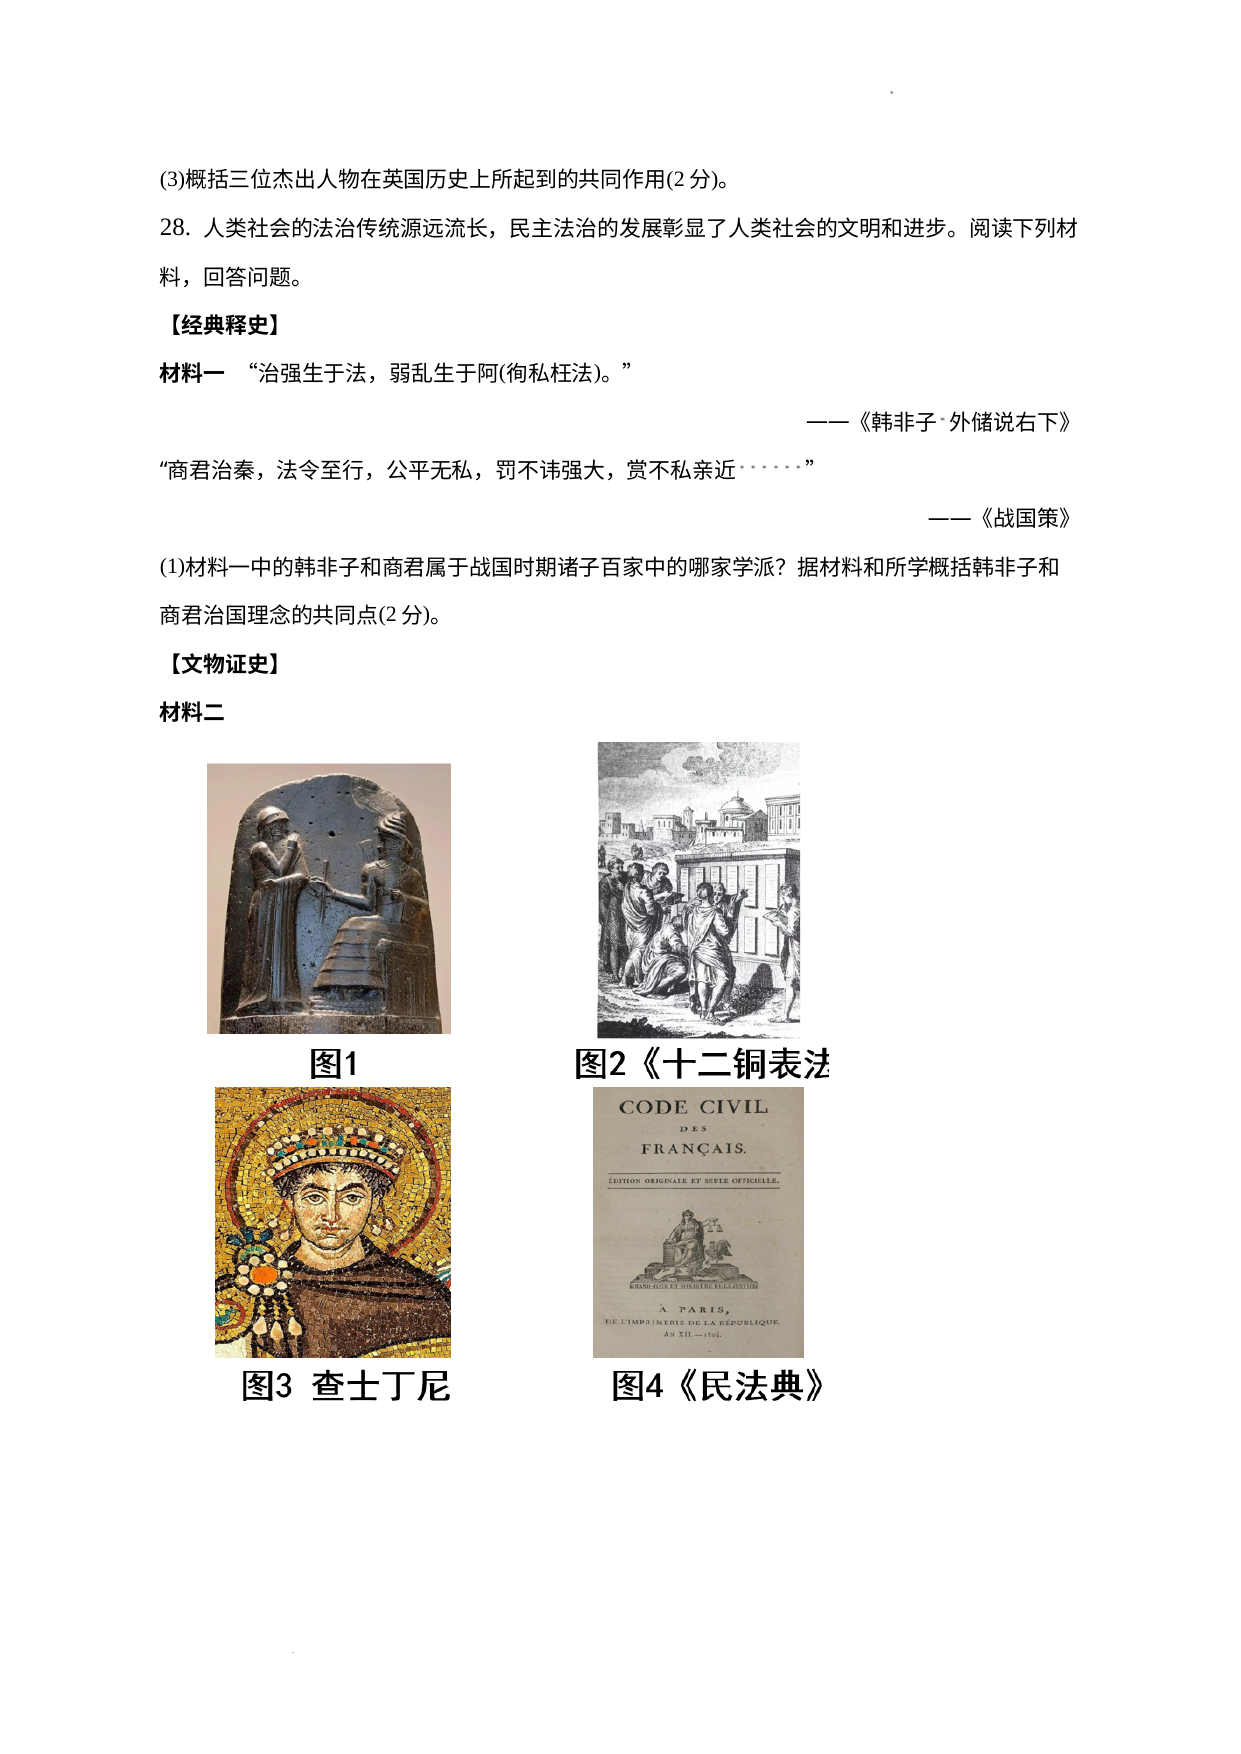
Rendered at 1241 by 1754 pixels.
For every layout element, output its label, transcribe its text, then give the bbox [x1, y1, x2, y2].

text 材料一 “治强生于法，弱乱生于阿(徇私枉法)。” [159, 356, 1081, 388]
text “商君治秦，法令至行，公平无私，罚不讳强大，赏不私亲近” [159, 452, 1081, 485]
text (3)概括三位杰出人物在英国历史上所起到的共同作用(2分)。 [159, 162, 1081, 194]
text ——《战国策》 [203, 501, 1081, 533]
list 28. 人类社会的法治传统源远流长，民主法治的发展彰显了人类社会的文明和进步。阅读下列材料，回答问题。 [159, 210, 1081, 292]
text 【文物证史】 [159, 646, 1081, 679]
picture [203, 742, 829, 1415]
text 【经典释史】 [159, 307, 1081, 340]
text 材料二 [159, 694, 1081, 727]
text ——《韩非子外储说右下》 [203, 404, 1081, 437]
picture [936, 412, 950, 430]
picture [736, 460, 805, 478]
text (1)材料一中的韩非子和商君属于战国时期诸子百家中的哪家学派？据材料和所学概括韩非子和商君治国理念的共同点(2分)。 [159, 549, 1081, 630]
